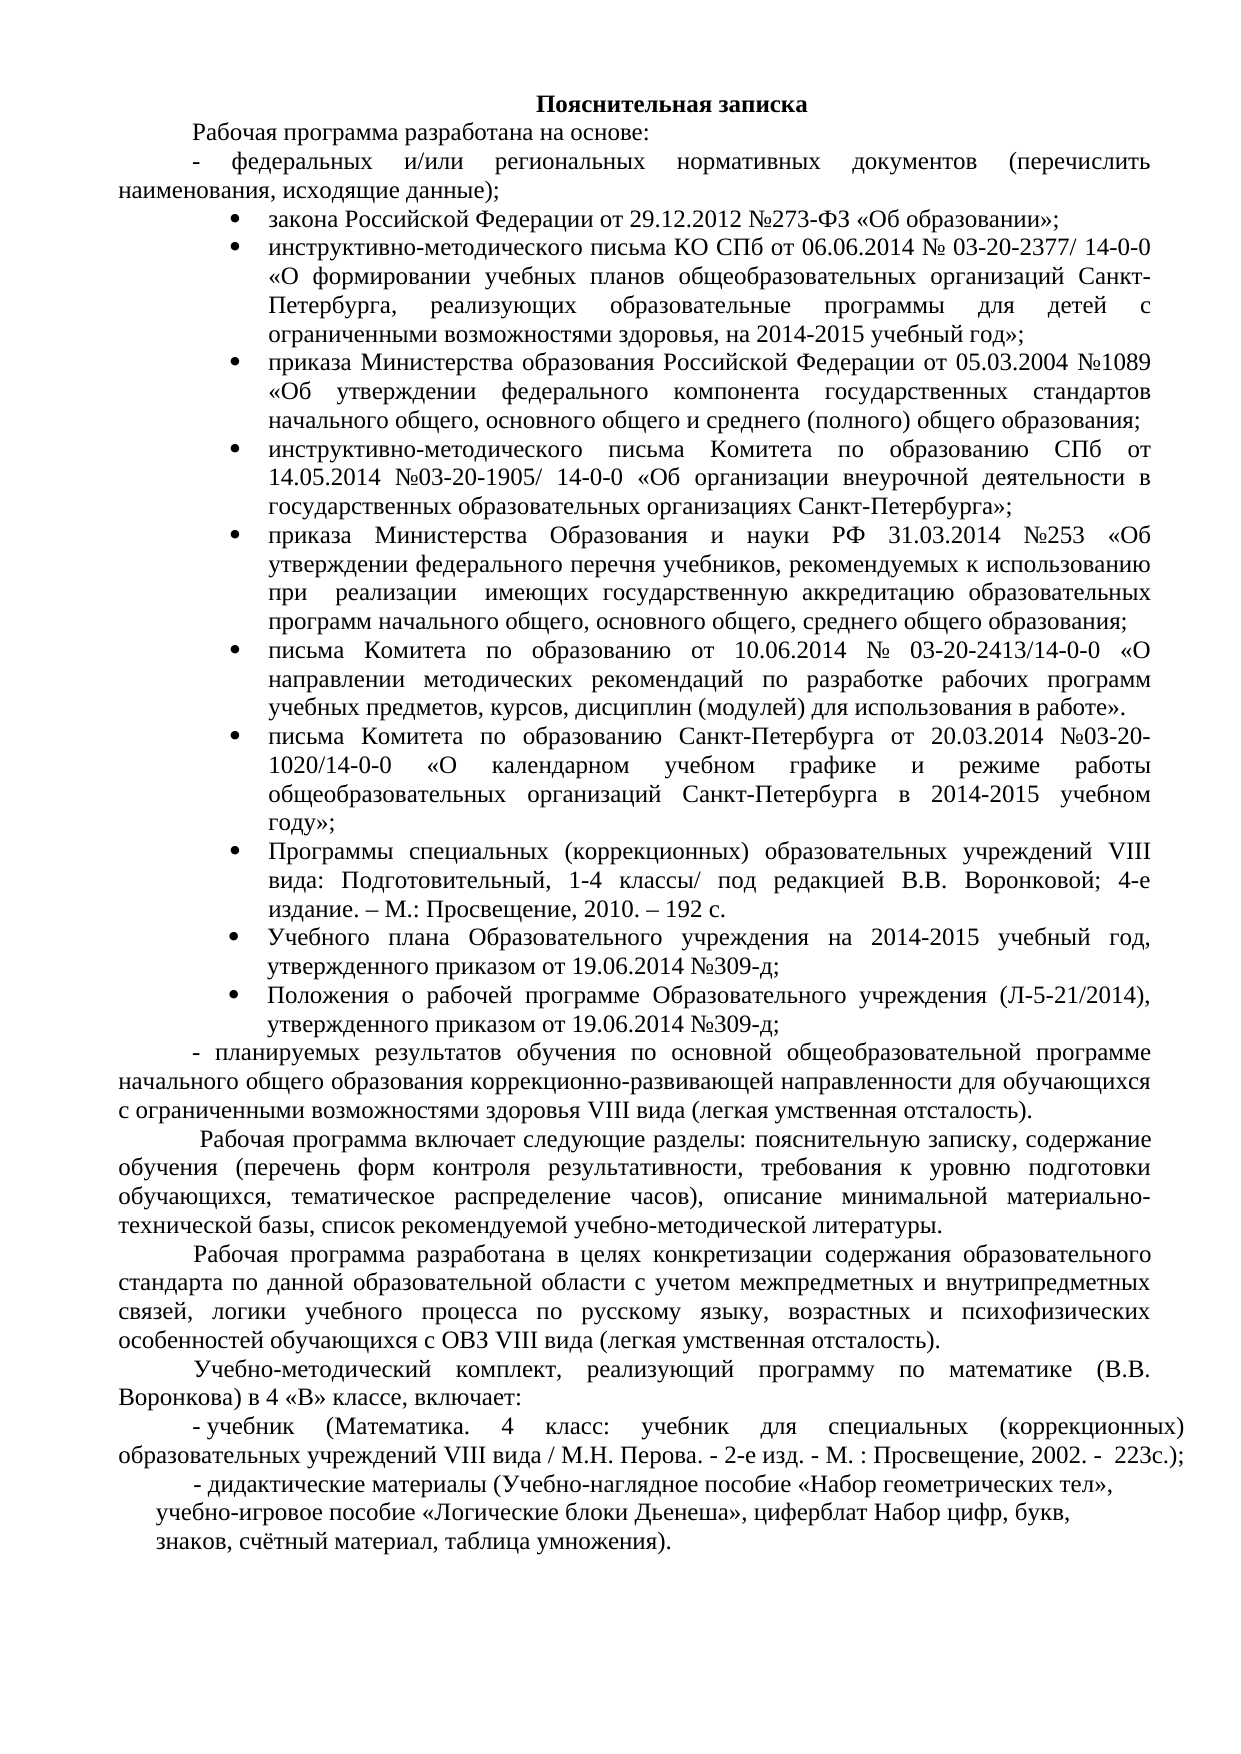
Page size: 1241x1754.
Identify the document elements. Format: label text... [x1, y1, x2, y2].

text Учебно-методический комплект, реализующий программу по математике (В.В. Воронкова) в 4 «В» классе, включает: [118, 1354, 1152, 1411]
text Рабочая программа разработана в целях конкретизации содержания образовательного стандарта по данной образовательной области с учетом межпредметных и внутрипредметных связей, логики учебного процесса по русскому языку, возрастных и психофизических особенностей обучающихся с ОВЗ VIII вида (легкая умственная отсталость). [118, 1239, 1152, 1354]
list инструктивно-методического письма Комитета по образованию СПб от 14.05.2014 №03-20-1905/ 14-0-0 «Об организации внеурочной деятельности в государственных образовательных организациях Санкт-Петербурга»; [231, 434, 1152, 520]
list письма Комитета по образованию от 10.06.2014 № 03-20-2413/14-0-0 «О направлении методических рекомендаций по разработке рабочих программ учебных предметов, курсов, дисциплин (модулей) для использования в работе». [231, 635, 1152, 721]
list - дидактические материалы (Учебно-наглядное пособие «Набор геометрических тел», учебно-игровое пособие «Логические блоки Дьенеша», циферблат Набор цифр, букв, знаков, счётный материал, таблица умножения). [156, 1469, 1152, 1555]
list инструктивно-методического письма КО СПб от 06.06.2014 № 03-20-2377/ 14-0-0 «О формировании учебных планов общеобразовательных организаций Санкт-Петербурга, реализующих образовательные программы для детей с ограниченными возможностями здоровья, на 2014-2015 учебный год»; [231, 232, 1152, 347]
text - федеральных и/или региональных нормативных документов (перечислить наименования, исходящие данные); [118, 146, 1152, 204]
list Учебного плана Образовательного учреждения на 2014-2015 учебный год, утвержденного приказом от 19.06.2014 №309-д; [229, 922, 1152, 980]
text Рабочая программа включает следующие разделы: пояснительную записку, содержание обучения (перечень форм контроля результативности, требования к уровню подготовки обучающихся, тематическое распределение часов), описание минимальной материально-технической базы, список рекомендуемой учебно-методической литературы. [118, 1124, 1152, 1239]
list закона Российской Федерации от 29.12.2012 №273-ФЗ «Об образовании»; [231, 204, 1152, 232]
list приказа Министерства Образования и науки РФ 31.03.2014 №253 «Об утверждении федерального перечня учебников, рекомендуемых к использованию при реализации имеющих государственную аккредитацию образовательных программ начального общего, основного общего, среднего общего образования; [231, 520, 1152, 635]
text - планируемых результатов обучения по основной общеобразовательной программе начального общего образования коррекционно-развивающей направленности для обучающихся с ограниченными возможностями здоровья VIII вида (легкая умственная отсталость). [118, 1037, 1152, 1124]
text Пояснительная записка [118, 89, 1152, 117]
list приказа Министерства образования Российской Федерации от 05.03.2004 №1089 «Об утверждении федерального компонента государственных стандартов начального общего, основного общего и среднего (полного) общего образования; [231, 347, 1152, 434]
text - учебник (Математика. 4 класс: учебник для специальных (коррекционных) образовательных учреждений VIII вида / М.Н. Перова. - 2-е изд. - М. : Просвещение, 2002. - 223с.); [118, 1411, 1185, 1469]
list Положения о рабочей программе Образовательного учреждения (Л-5-21/2014), утвержденного приказом от 19.06.2014 №309-д; [229, 980, 1152, 1037]
list письма Комитета по образованию Санкт-Петербурга от 20.03.2014 №03-20-1020/14-0-0 «О календарном учебном графике и режиме работы общеобразовательных организаций Санкт-Петербурга в 2014-2015 учебном году»; [231, 721, 1152, 836]
list Программы специальных (коррекционных) образовательных учреждений VIII вида: Подготовительный, 1-4 классы/ под редакцией В.В. Воронковой; 4-е издание. – М.: Просвещение, 2010. – 192 с. [231, 836, 1152, 922]
text Рабочая программа разработана на основе: [118, 117, 1152, 146]
